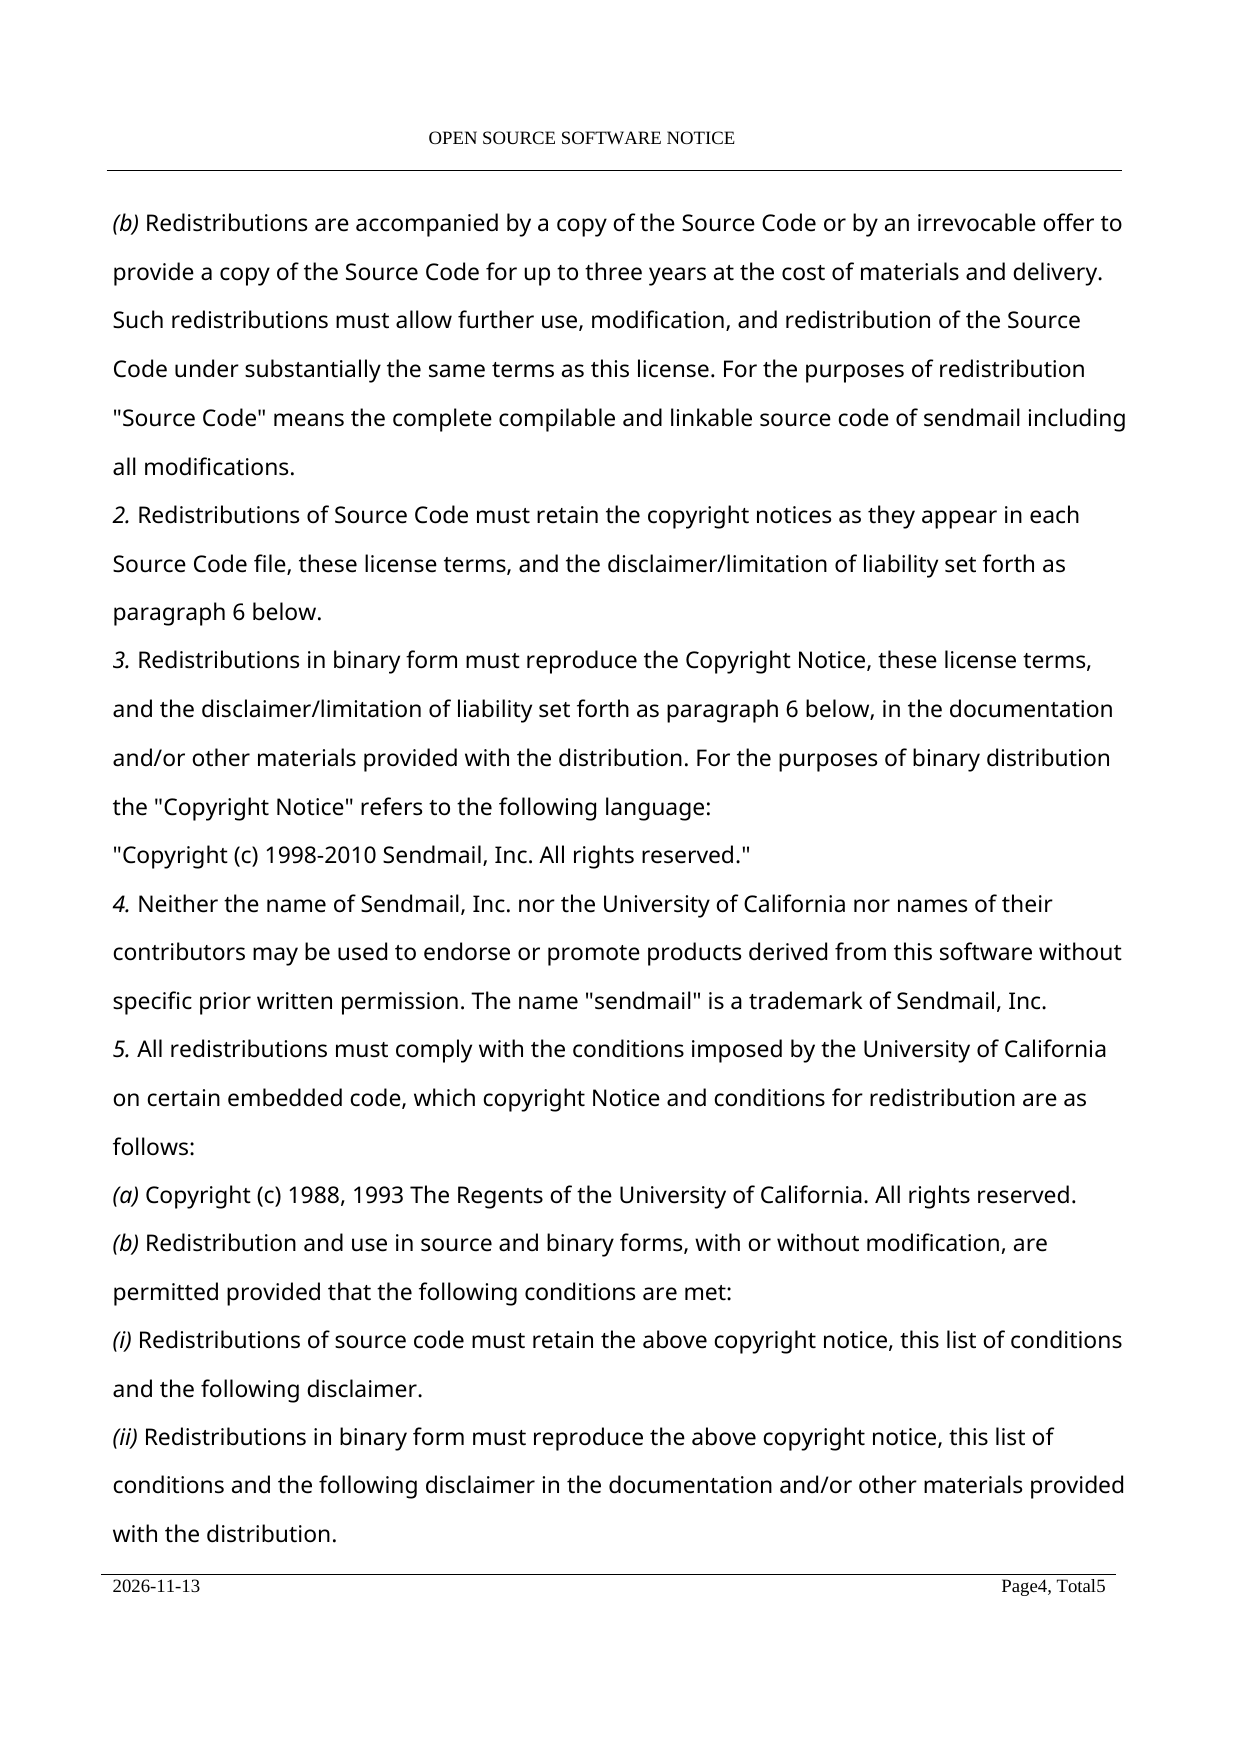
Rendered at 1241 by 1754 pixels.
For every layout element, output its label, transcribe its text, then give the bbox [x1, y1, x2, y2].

text 5. All redistributions must comply with the conditions imposed by the University of California on certain embedded code, which copyright Notice and conditions for redistribution are as follows: [112, 1033, 1128, 1163]
text 3. Redistributions in binary form must reproduce the Copyright Notice, these license terms, and the disclaimer/limitation of liability set forth as paragraph 6 below, in the documentation and/or other materials provided with the distribution. For the purposes of binary distribution the "Copyright Notice" refers to the following language: "Copyright (c) 1998-2010 Sendmail, Inc. All rights reserved." [112, 644, 1128, 871]
text (a) Copyright (c) 1988, 1993 The Regents of the University of California. All rights reserved. [112, 1178, 1128, 1211]
text 2. Redistributions of Source Code must retain the copyright notices as they appear in each Source Code file, these license terms, and the disclaimer/limitation of liability set forth as paragraph 6 below. [112, 498, 1128, 628]
text (ii) Redistributions in binary form must reproduce the above copyright notice, this list of conditions and the following disclaimer in the documentation and/or other materials provided with the distribution. [112, 1420, 1128, 1550]
text (b) Redistributions are accompanied by a copy of the Source Code or by an irrevocable offer to provide a copy of the Source Code for up to three years at the cost of materials and delivery. Such redistributions must allow further use, modification, and redistribution of the Source Code under substantially the same terms as this license. For the purposes of redistribution "Source Code" means the complete compilable and linkable source code of sendmail including all modifications. [112, 206, 1128, 483]
text (i) Redistributions of source code must retain the above copyright notice, this list of conditions and the following disclaimer. [112, 1323, 1128, 1404]
text (b) Redistribution and use in source and binary forms, with or without modification, are permitted provided that the following conditions are met: [112, 1226, 1128, 1308]
text 4. Neither the name of Sendmail, Inc. nor the University of California nor names of their contributors may be used to endorse or promote products derived from this software without specific prior written permission. The name "sendmail" is a trademark of Sendmail, Inc. [112, 887, 1128, 1017]
